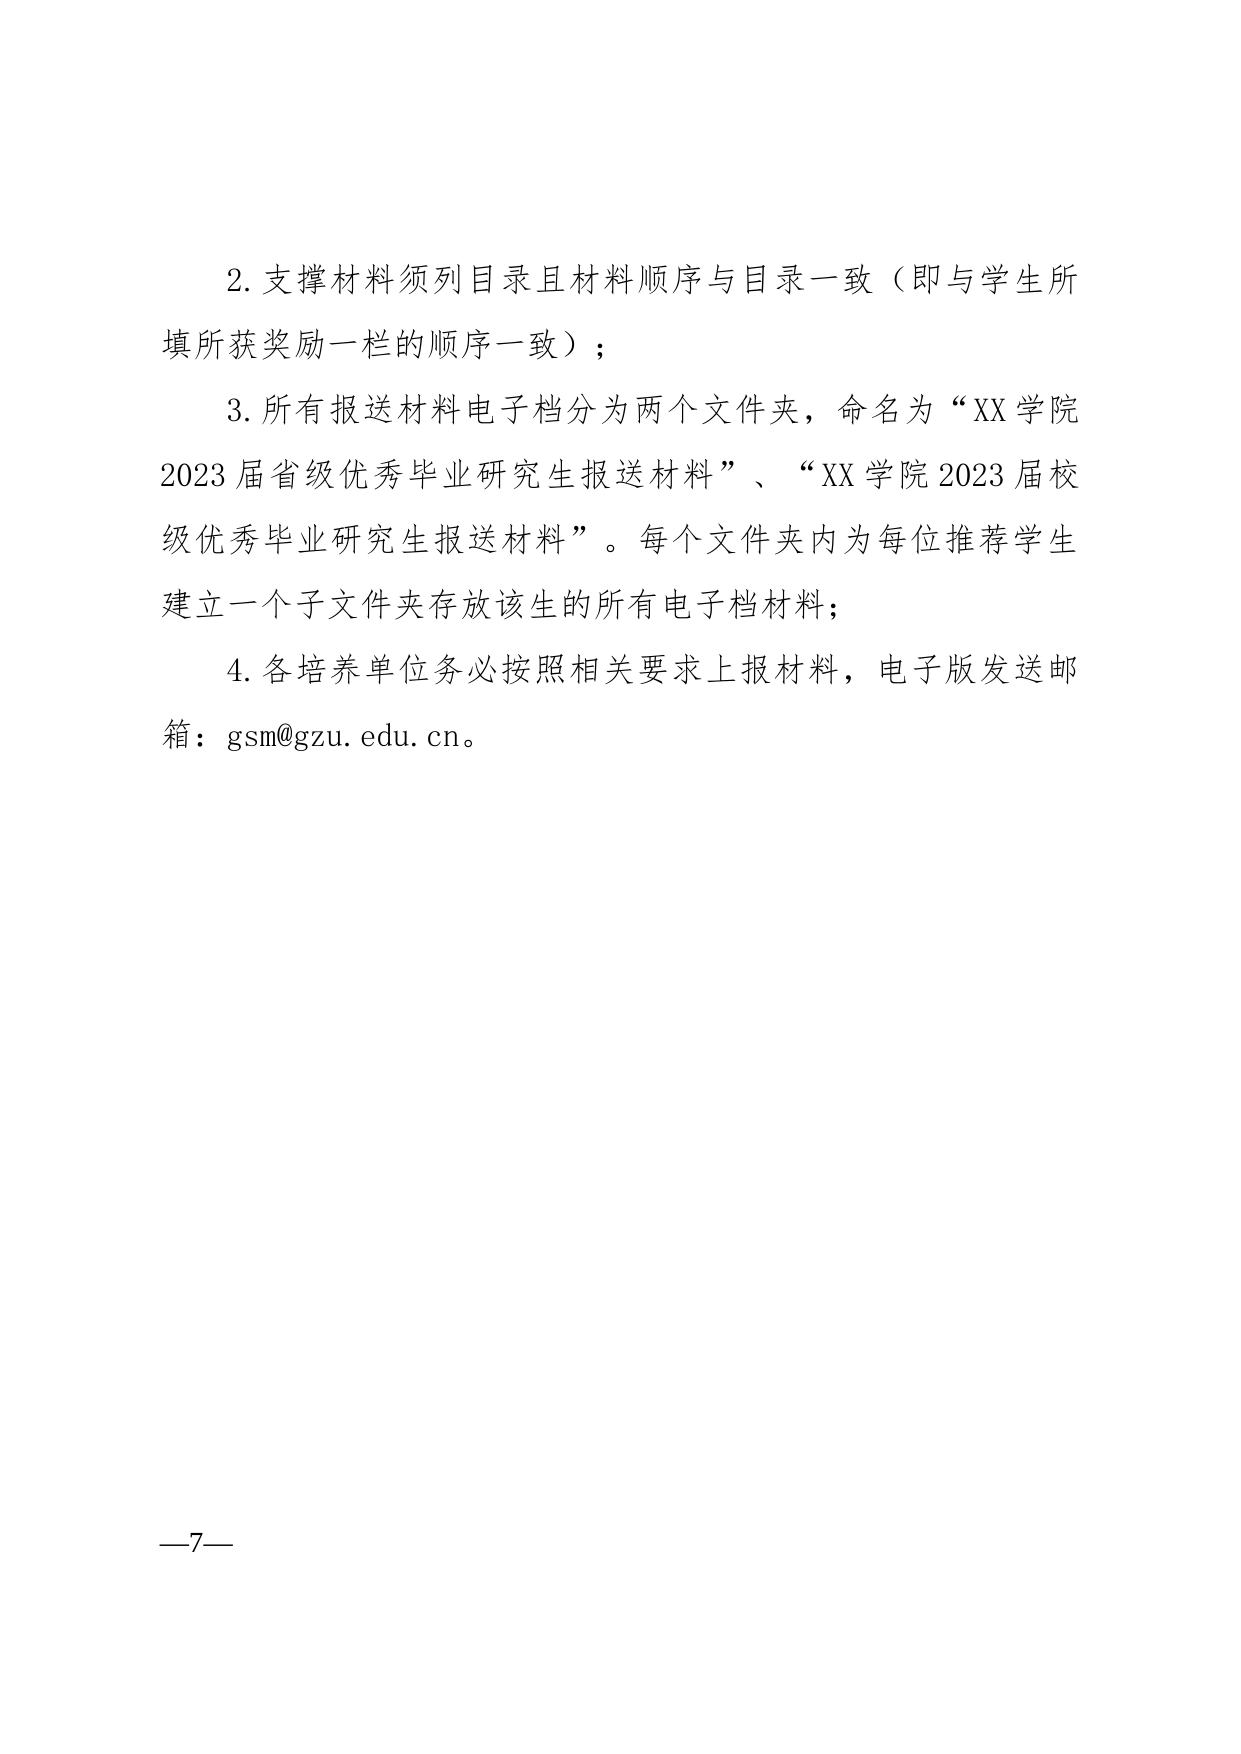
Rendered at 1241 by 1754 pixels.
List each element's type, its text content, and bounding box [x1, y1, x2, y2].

text 4.各培养单位务必按照相关要求上报材料，电子版发送邮箱：gsm@gzu.edu.cn。 [159, 634, 1081, 764]
text 3.所有报送材料电子档分为两个文件夹，命名为“XX学院2023届省级优秀毕业研究生报送材料”、“XX学院2023届校级优秀毕业研究生报送材料”。每个文件夹内为每位推荐学生建立一个子文件夹存放该生的所有电子档材料； [159, 374, 1081, 634]
text 2.支撑材料须列目录且材料顺序与目录一致（即与学生所填所获奖励一栏的顺序一致）； [159, 244, 1081, 374]
